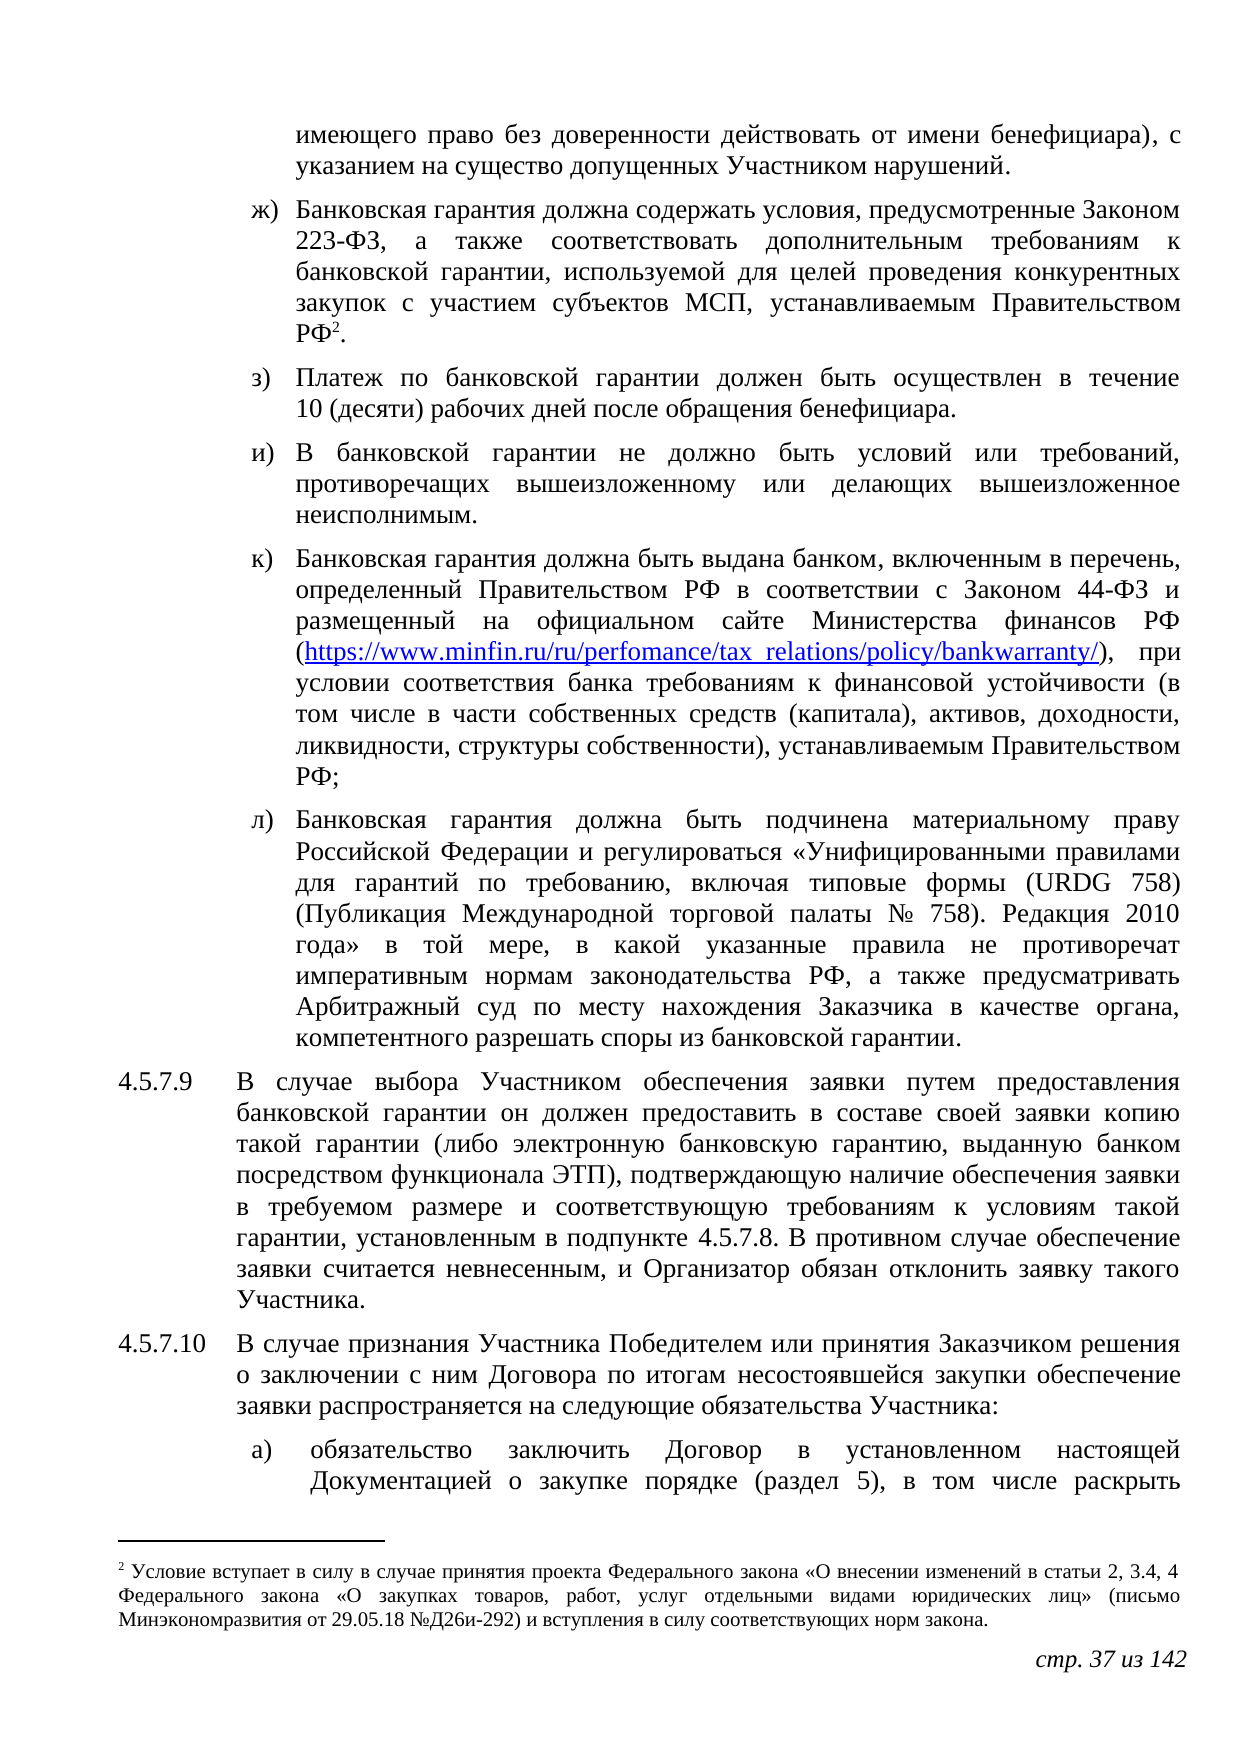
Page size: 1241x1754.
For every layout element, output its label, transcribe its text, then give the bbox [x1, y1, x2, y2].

text В случае выбора Участником обеспечения заявки путем предоставления банковской гарантии он должен предоставить в составе своей заявки копию такой гарантии (либо электронную банковскую гарантию, выданную банком посредством функционала ЭТП), подтверждающую наличие обеспечения заявки в требуемом размере и соответствующую требованиям к условиям такой гарантии, установленным в подпункте 4.5.7.8. В противном случае обеспечение заявки считается невнесенным, и Организатор обязан отклонить заявку такого Участника. [118, 1065, 1181, 1314]
text Банковская гарантия должна быть подчинена материальному праву Российской Федерации и регулироваться «Унифицированными правилами для гарантий по требованию, включая типовые формы (URDG 758) (Публикация Международной торговой палаты № 758). Редакция 2010 года» в той мере, в какой указанные правила не противоречат императивным нормам законодательства РФ, а также предусматривать Арбитражный суд по месту нахождения Заказчика в качестве органа, компетентного разрешать споры из банковской гарантии. [251, 803, 1181, 1053]
text Банковская гарантия должна содержать условия, предусмотренные Законом 223-ФЗ, а также соответствовать дополнительным требованиям к банковской гарантии, используемой для целей проведения конкурентных закупок с участием субъектов МСП, устанавливаемым Правительством РФ. [251, 193, 1181, 349]
text В банковской гарантии не должно быть условий или требований, противоречащих вышеизложенному или делающих вышеизложенное неисполнимым. [251, 436, 1181, 529]
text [251, 1433, 1181, 1495]
text Банковская гарантия должна быть выдана банком, включенным в перечень, определенный Правительством РФ в соответствии с Законом 44-ФЗ и размещенный на официальном сайте Министерства финансов РФ (https://www.minfin.ru/ru/perfomance/tax_relations/policy/bankwarranty/), при условии соответствия банка требованиям к финансовой устойчивости (в том числе в части собственных средств (капитала), активов, доходности, ликвидности, структуры собственности), устанавливаемым Правительством РФ; [251, 542, 1181, 791]
text Платеж по банковской гарантии должен быть осуществлен в течение 10 (десяти) рабочих дней после обращения бенефициара. [251, 361, 1181, 423]
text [251, 118, 1181, 180]
text В случае признания Участника Победителем или принятия Заказчиком решения о заключении с ним Договора по итогам несостоявшейся закупки обеспечение заявки распространяется на следующие обязательства Участника: [118, 1327, 1181, 1420]
